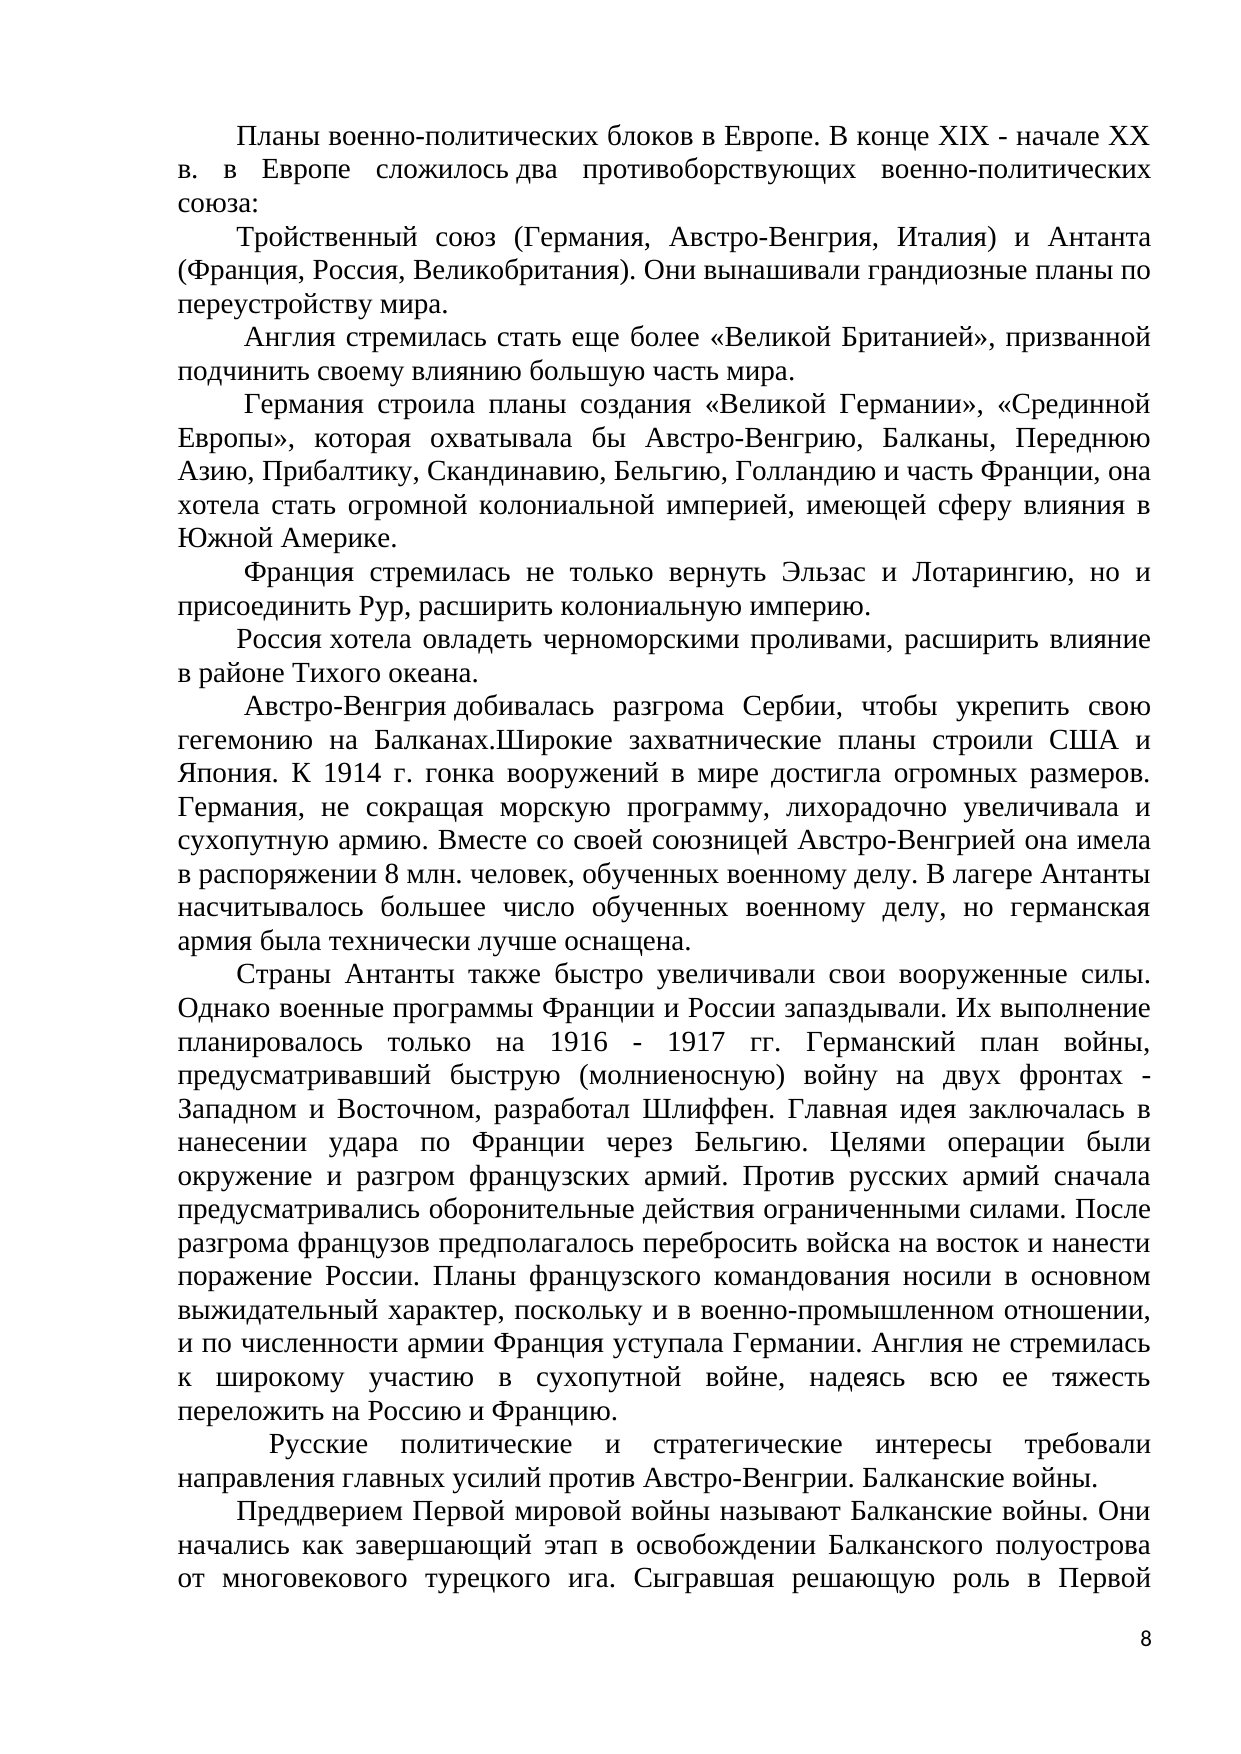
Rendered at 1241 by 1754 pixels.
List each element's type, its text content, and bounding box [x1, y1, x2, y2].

text Австро-Венгрия добивалась разгрома Сербии, чтобы укрепить свою гегемонию на Балканах.Широкие захватнические планы строили США и Япония. К 1914 г. гонка вооружений в мире достигла огромных размеров. Германия, не сокращая морскую программу, лихорадочно увеличивала и сухопутную армию. Вместе со своей союзницей Австро-Венгрией она имела в распоряжении 8 млн. человек, обученных военному делу. В лагере Антанты насчитывалось большее число обученных военному делу, но германская армия была технически лучше оснащена. [177, 688, 1152, 957]
text Русские политические и стратегические интересы требовали направления главных усилий против Австро-Венгрии. Балканские войны. [177, 1426, 1152, 1493]
text Планы военно-политических блоков в Европе. В конце XIX - начале XX в. в Европе сложилось два противоборствующих военно-политических союза: [177, 118, 1152, 219]
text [177, 1493, 1152, 1594]
text Тройственный союз (Германия, Австро-Венгрия, Италия) и Антанта (Франция, Россия, Великобритания). Они вынашивали грандиозные планы по переустройству мира. [177, 219, 1152, 319]
text Франция стремилась не только вернуть Эльзас и Лотарингию, но и присоединить Рур, расширить колониальную империю. [177, 554, 1152, 621]
text Страны Антанты также быстро увеличивали свои вооруженные силы. Однако военные программы Франции и России запаздывали. Их выполнение планировалось только на 1916 - 1917 гг. Германский план войны, предусматривавший быструю (молниеносную) войну на двух фронтах - Западном и Восточном, разработал Шлиффен. Главная идея заключалась в нанесении удара по Франции через Бельгию. Целями операции были окружение и разгром французских армий. Против русских армий сначала предусматривались оборонительные действия ограниченными силами. После разгрома французов предполагалось перебросить войска на восток и нанести поражение России. Планы французского командования носили в основном выжидательный характер, поскольку и в военно-промышленном отношении, и по численности армии Франция уступала Германии. Англия не стремилась к широкому участию в сухопутной войне, надеясь всю ее тяжесть переложить на Россию и Францию. [177, 957, 1152, 1426]
text Россия хотела овладеть черноморскими проливами, расширить влияние в районе Тихого океана. [177, 621, 1152, 688]
text Германия строила планы создания «Великой Германии», «Срединной Европы», которая охватывала бы Австро-Венгрию, Балканы, Переднюю Азию, Прибалтику, Скандинавию, Бельгию, Голландию и часть Франции, она хотела стать огромной колониальной империей, имеющей сферу влияния в Южной Америке. [177, 386, 1152, 554]
text Англия стремилась стать еще более «Великой Британией», призванной подчинить своему влиянию большую часть мира. [177, 319, 1152, 386]
